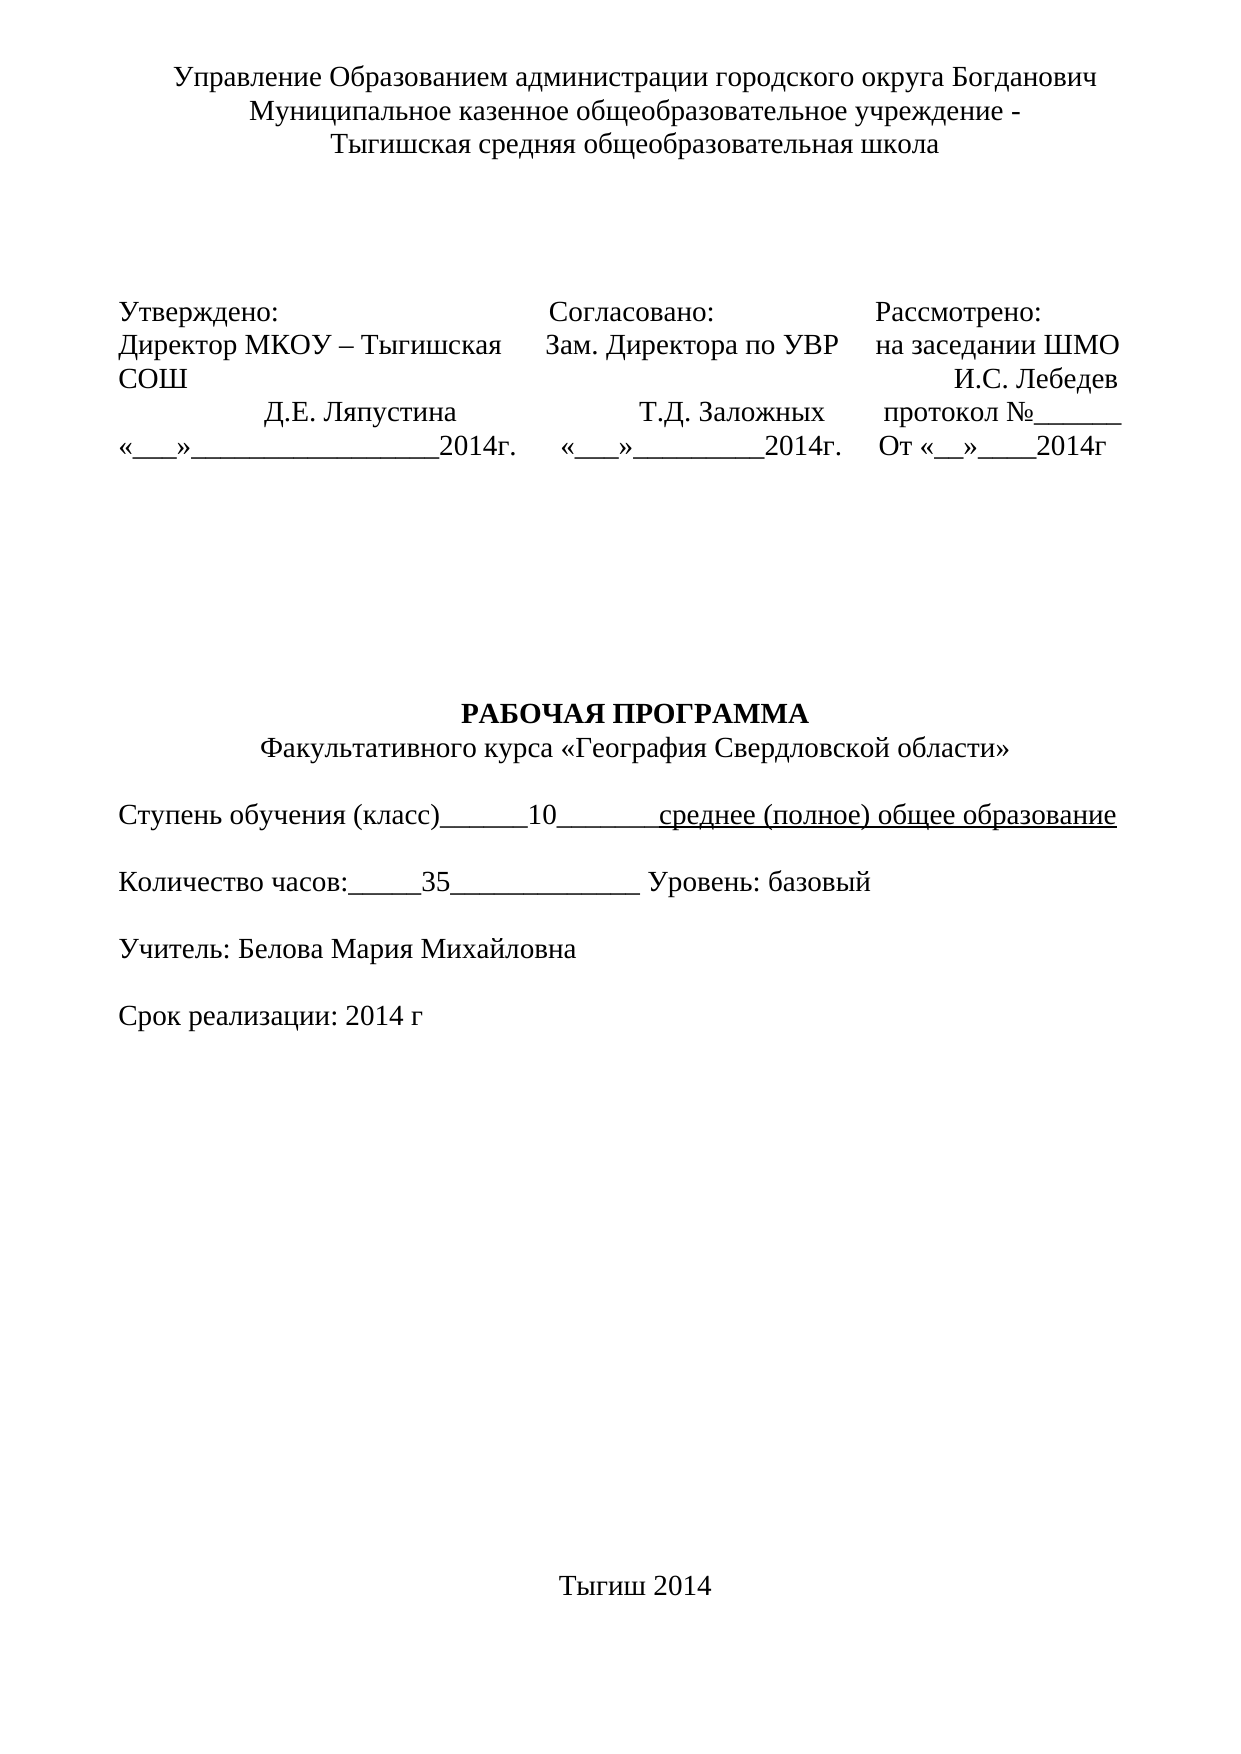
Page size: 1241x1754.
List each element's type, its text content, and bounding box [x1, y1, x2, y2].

text Директор МКОУ – Тыгишская Зам. Директора по УВР на заседании ШМО [118, 327, 1152, 361]
text Ступень обучения (класс)______10_______среднее (полное) общее образование [118, 797, 1152, 831]
text «___»_________________2014г. «___»_________2014г. От «__»____2014г [118, 428, 1152, 462]
text Тыгиш 2014 [118, 1568, 1152, 1602]
text СОШ И.С. Лебедев [118, 361, 1152, 394]
text Количество часов:_____35_____________ Уровень: базовый [118, 864, 1152, 898]
text Факультативного курса «География Свердловской области» [118, 730, 1152, 763]
text Управление Образованием администрации городского округа Богданович [118, 59, 1152, 93]
text Учитель: Белова Мария Михайловна [118, 931, 1152, 965]
text Тыгишская средняя общеобразовательная школа [118, 126, 1152, 160]
text РАБОЧАЯ ПРОГРАММА [118, 696, 1152, 730]
text Утверждено: Согласовано: Рассмотрено: [118, 294, 1152, 327]
text Срок реализации: 2014 г [118, 998, 1152, 1032]
text Муниципальное казенное общеобразовательное учреждение - [118, 93, 1152, 126]
text Д.Е. Ляпустина Т.Д. Заложных протокол №______ [118, 394, 1152, 428]
